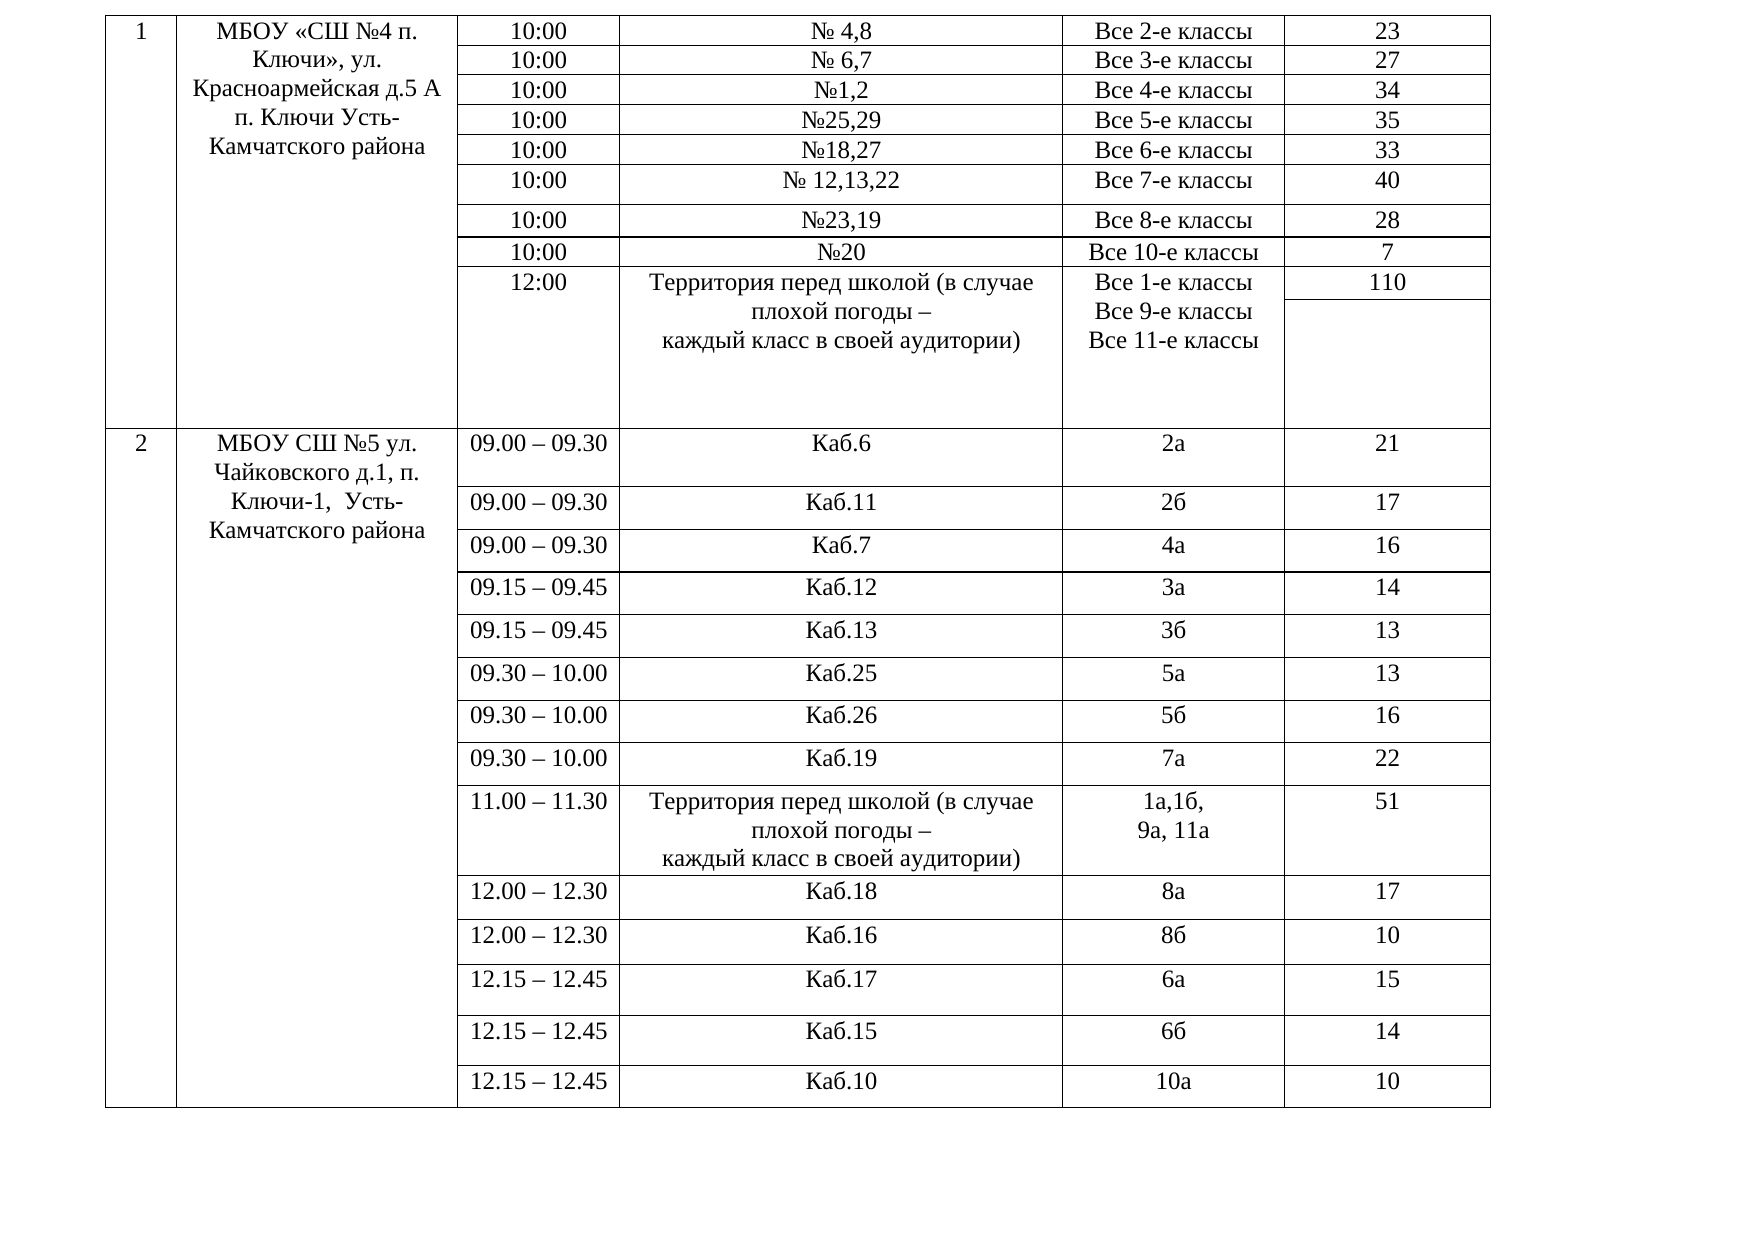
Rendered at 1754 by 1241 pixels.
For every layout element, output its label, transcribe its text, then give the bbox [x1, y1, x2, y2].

table_cell Все 2-е классы [1063, 16, 1284, 44]
table_cell 4а [1063, 530, 1284, 571]
table_cell Все 4-е классы [1063, 75, 1284, 104]
table_cell 7а [1063, 743, 1284, 785]
table_cell Каб.13 [620, 615, 1062, 657]
table_cell 09.15 – 09.45 [458, 573, 619, 614]
table_cell 2 [106, 429, 176, 1107]
table_cell № 4,8 [620, 16, 1062, 44]
table_cell 10:00 [458, 75, 619, 104]
table_cell 10 [1285, 920, 1490, 963]
table_cell 1 [106, 16, 176, 427]
table_cell 40 [1285, 165, 1490, 204]
table_cell 6б [1063, 1016, 1284, 1065]
table_cell 14 [1285, 1016, 1490, 1065]
table_cell Каб.19 [620, 743, 1062, 785]
table_cell 22 [1285, 743, 1490, 785]
table_cell 12.15 – 12.45 [458, 1016, 619, 1065]
table_cell 10:00 [458, 105, 619, 134]
table_cell 12.15 – 12.45 [458, 965, 619, 1015]
table_cell 6а [1063, 965, 1284, 1015]
table_cell Все 8-е классы [1063, 205, 1284, 236]
table_cell Все 1-е классы Все 9-е классы Все 11-е классы [1063, 267, 1284, 427]
table_cell № 6,7 [620, 46, 1062, 74]
table_cell 12.00 – 12.30 [458, 876, 619, 919]
table_cell 110 [1285, 267, 1490, 299]
table_cell 09.30 – 10.00 [458, 658, 619, 699]
table_cell 28 [1285, 205, 1490, 236]
table_cell 3а [1063, 573, 1284, 614]
table_cell 10:00 [458, 135, 619, 164]
table_cell 09.00 – 09.30 [458, 429, 619, 486]
table_cell 27 [1285, 46, 1490, 74]
table_cell 12.00 – 12.30 [458, 920, 619, 963]
table_cell №25,29 [620, 105, 1062, 134]
table_cell Каб.10 [620, 1066, 1062, 1107]
table_cell 21 [1285, 429, 1490, 486]
table_cell Каб.12 [620, 573, 1062, 614]
table_cell 7 [1285, 238, 1490, 266]
table_cell Территория перед школой (в случае плохой погоды – каждый класс в своей аудитории) [620, 267, 1062, 427]
table_cell 09.15 – 09.45 [458, 615, 619, 657]
table_cell [1285, 300, 1490, 427]
table_cell Каб.11 [620, 487, 1062, 529]
table_cell 13 [1285, 615, 1490, 657]
table_cell Каб.16 [620, 920, 1062, 963]
table_cell МБОУ СШ №5 ул. Чайковского д.1, п. Ключи-1, Усть-Камчатского района [177, 429, 457, 1107]
table_cell 5а [1063, 658, 1284, 699]
table_cell Каб.18 [620, 876, 1062, 919]
table_cell 3б [1063, 615, 1284, 657]
table_cell 1а,1б, 9а, 11а [1063, 786, 1284, 875]
table_cell 17 [1285, 487, 1490, 529]
table_cell Все 7-е классы [1063, 165, 1284, 204]
table_cell 2б [1063, 487, 1284, 529]
table_cell 8а [1063, 876, 1284, 919]
table_cell 17 [1285, 876, 1490, 919]
table_cell 33 [1285, 135, 1490, 164]
table_cell №18,27 [620, 135, 1062, 164]
table_cell Все 5-е классы [1063, 105, 1284, 134]
table_cell 10:00 [458, 238, 619, 266]
table_cell Все 10-е классы [1063, 238, 1284, 266]
table_cell 16 [1285, 530, 1490, 571]
table_cell 34 [1285, 75, 1490, 104]
table_cell № 12,13,22 [620, 165, 1062, 204]
table_cell Все 3-е классы [1063, 46, 1284, 74]
table_cell Территория перед школой (в случае плохой погоды – каждый класс в своей аудитории) [620, 786, 1062, 875]
table_cell МБОУ «СШ №4 п. Ключи», ул. Красноармейская д.5 А п. Ключи Усть-Камчатского района [177, 16, 457, 427]
table_cell 5б [1063, 701, 1284, 742]
table_cell 16 [1285, 701, 1490, 742]
table_cell №20 [620, 238, 1062, 266]
table_cell Каб.6 [620, 429, 1062, 486]
table_cell Все 6-е классы [1063, 135, 1284, 164]
table_cell 35 [1285, 105, 1490, 134]
table_cell №1,2 [620, 75, 1062, 104]
table_cell Каб.15 [620, 1016, 1062, 1065]
table_cell 10:00 [458, 46, 619, 74]
table_cell 09.00 – 09.30 [458, 530, 619, 571]
table_cell 10а [1063, 1066, 1284, 1107]
table_cell 09.30 – 10.00 [458, 701, 619, 742]
table_cell 10:00 [458, 205, 619, 236]
table_cell №23,19 [620, 205, 1062, 236]
table_cell 12:00 [458, 267, 619, 427]
table_cell 09.00 – 09.30 [458, 487, 619, 529]
table_cell Каб.25 [620, 658, 1062, 699]
table_cell 13 [1285, 658, 1490, 699]
table_cell 51 [1285, 786, 1490, 875]
table_cell Каб.26 [620, 701, 1062, 742]
table_cell 8б [1063, 920, 1284, 963]
table_cell Каб.7 [620, 530, 1062, 571]
table_cell 10 [1285, 1066, 1490, 1107]
table_cell Каб.17 [620, 965, 1062, 1015]
table_cell 15 [1285, 965, 1490, 1015]
table_cell 14 [1285, 573, 1490, 614]
table_cell 09.30 – 10.00 [458, 743, 619, 785]
table_cell 12.15 – 12.45 [458, 1066, 619, 1107]
table_cell 23 [1285, 16, 1490, 44]
table_cell 10:00 [458, 165, 619, 204]
table_cell 11.00 – 11.30 [458, 786, 619, 875]
table_cell 2а [1063, 429, 1284, 486]
table_cell 10:00 [458, 16, 619, 44]
